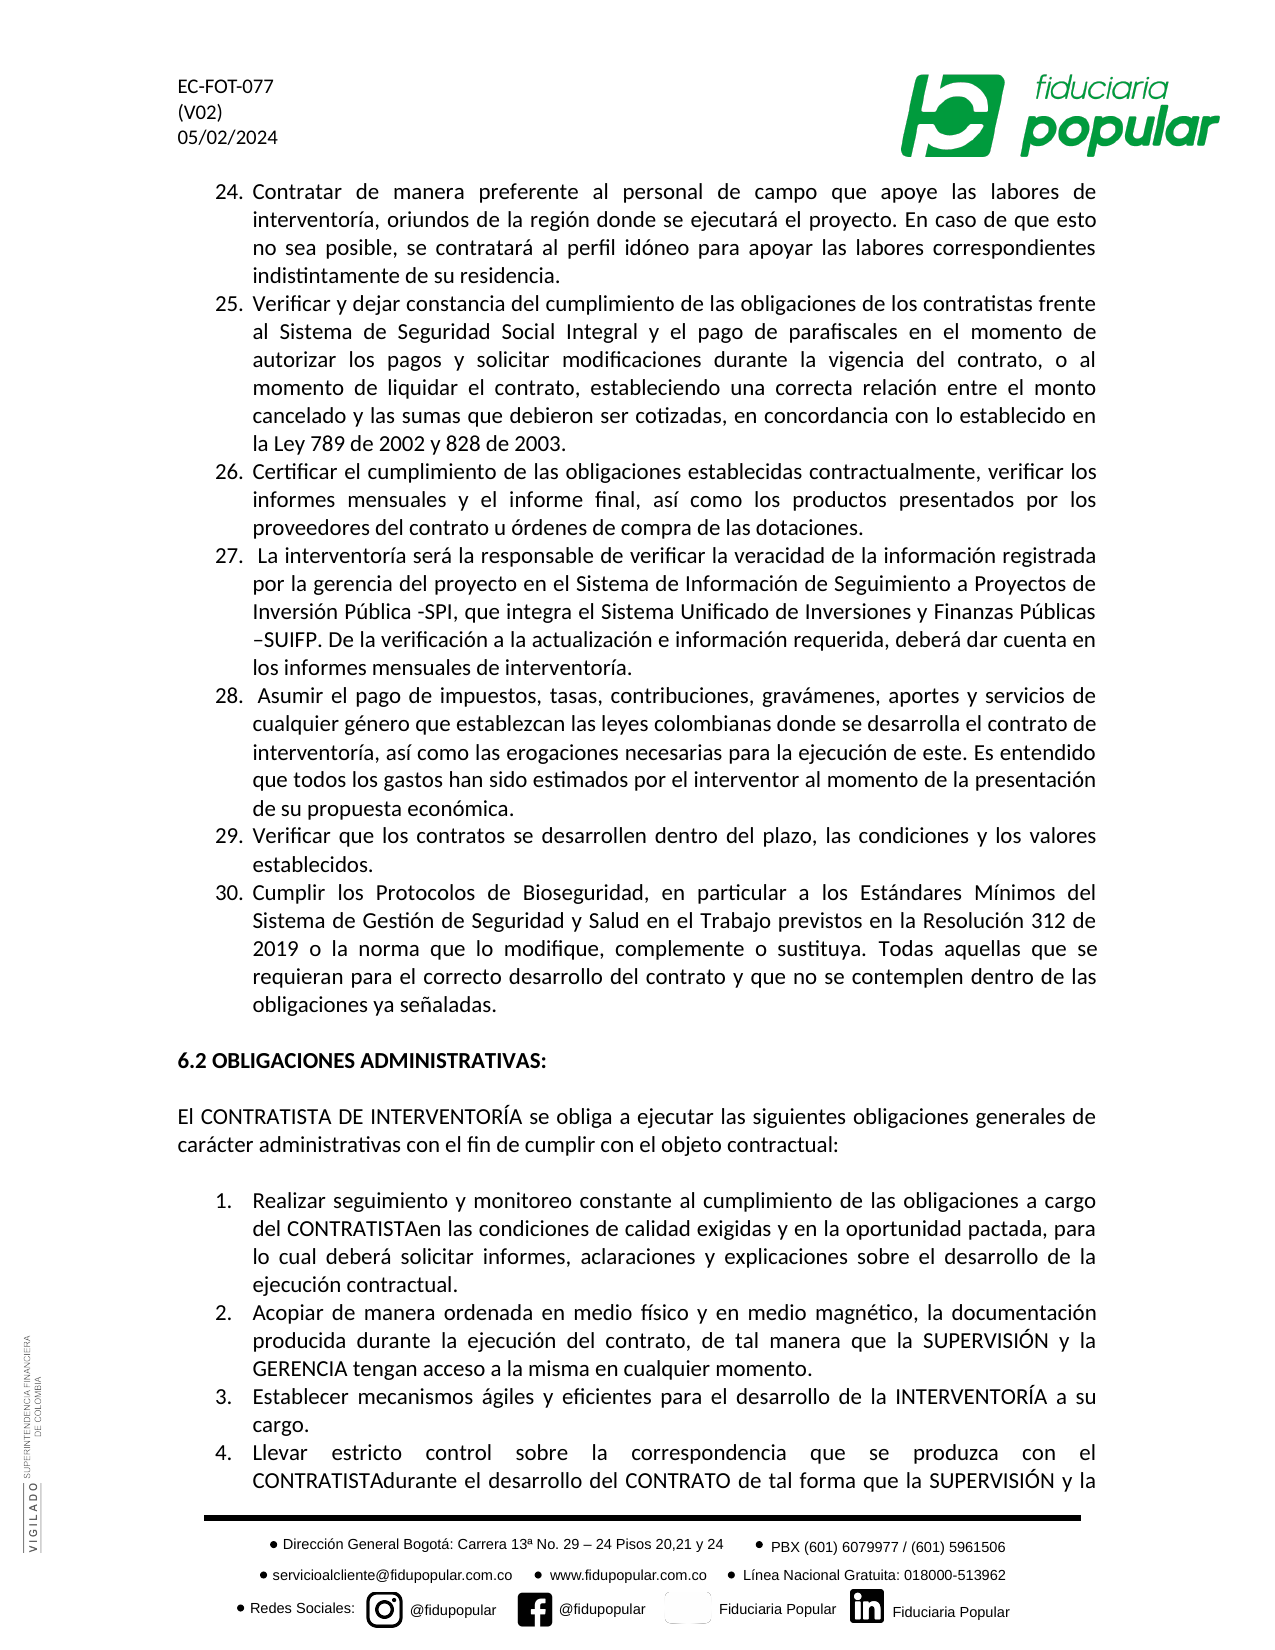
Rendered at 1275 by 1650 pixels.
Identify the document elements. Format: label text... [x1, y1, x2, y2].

list Verificar que los contratos se desarrollen dentro del plazo, las condiciones y los valores establecidos. [215, 822, 1098, 878]
text 6.2 OBLIGACIONES ADMINISTRATIVAS: [177, 1046, 1098, 1074]
list Cumplir los Protocolos de Bioseguridad, en particular a los Estándares Mínimos del Sistema de Gestión de Seguridad y Salud en el Trabajo previstos en la Resolución 312 de 2019 o la norma que lo modifique, complemente o sustituya. Todas aquellas que se requieran para el correcto desarrollo del contrato y que no se contemplen dentro de las obligaciones ya señaladas. [215, 878, 1098, 1018]
list Establecer mecanismos ágiles y eficientes para el desarrollo de la INTERVENTORÍA a su cargo. [215, 1382, 1098, 1438]
list Contratar de manera preferente al personal de campo que apoye las labores de interventoría, oriundos de la región donde se ejecutará el proyecto. En caso de que esto no sea posible, se contratará al perfil idóneo para apoyar las labores correspondientes indistintamente de su residencia. [215, 177, 1098, 289]
text El CONTRATISTA DE INTERVENTORÍA se obliga a ejecutar las siguientes obligaciones generales de carácter administrativas con el fin de cumplir con el objeto contractual: [177, 1102, 1098, 1158]
picture [19, 1331, 45, 1556]
list La interventoría será la responsable de verificar la veracidad de la información registrada por la gerencia del proyecto en el Sistema de Información de Seguimiento a Proyectos de Inversión Pública -SPI, que integra el Sistema Unificado de Inversiones y Finanzas Públicas –SUIFP. De la verificación a la actualización e información requerida, deberá dar cuenta en los informes mensuales de interventoría. [215, 541, 1098, 682]
list Verificar y dejar constancia del cumplimiento de las obligaciones de los contratistas frente al Sistema de Seguridad Social Integral y el pago de parafiscales en el momento de autorizar los pagos y solicitar modificaciones durante la vigencia del contrato, o al momento de liquidar el contrato, estableciendo una correcta relación entre el monto cancelado y las sumas que debieron ser cotizadas, en concordancia con lo establecido en la Ley 789 de 2002 y 828 de 2003. [215, 289, 1098, 457]
list Acopiar de manera ordenada en medio físico y en medio magnético, la documentación producida durante la ejecución del contrato, de tal manera que la SUPERVISIÓN y la GERENCIA tengan acceso a la misma en cualquier momento. [215, 1298, 1098, 1382]
picture [874, 53, 1257, 177]
list Certificar el cumplimiento de las obligaciones establecidas contractualmente, verificar los informes mensuales y el informe final, así como los productos presentados por los proveedores del contrato u órdenes de compra de las dotaciones. [215, 457, 1098, 541]
list Realizar seguimiento y monitoreo constante al cumplimiento de las obligaciones a cargo del CONTRATISTAen las condiciones de calidad exigidas y en la oportunidad pactada, para lo cual deberá solicitar informes, aclaraciones y explicaciones sobre el desarrollo de la ejecución contractual. [215, 1186, 1098, 1298]
list Asumir el pago de impuestos, tasas, contribuciones, gravámenes, aportes y servicios de cualquier género que establezcan las leyes colombianas donde se desarrolla el contrato de interventoría, así como las erogaciones necesarias para la ejecución de este. Es entendido que todos los gastos han sido estimados por el interventor al momento de la presentación de su propuesta económica. [215, 682, 1098, 822]
